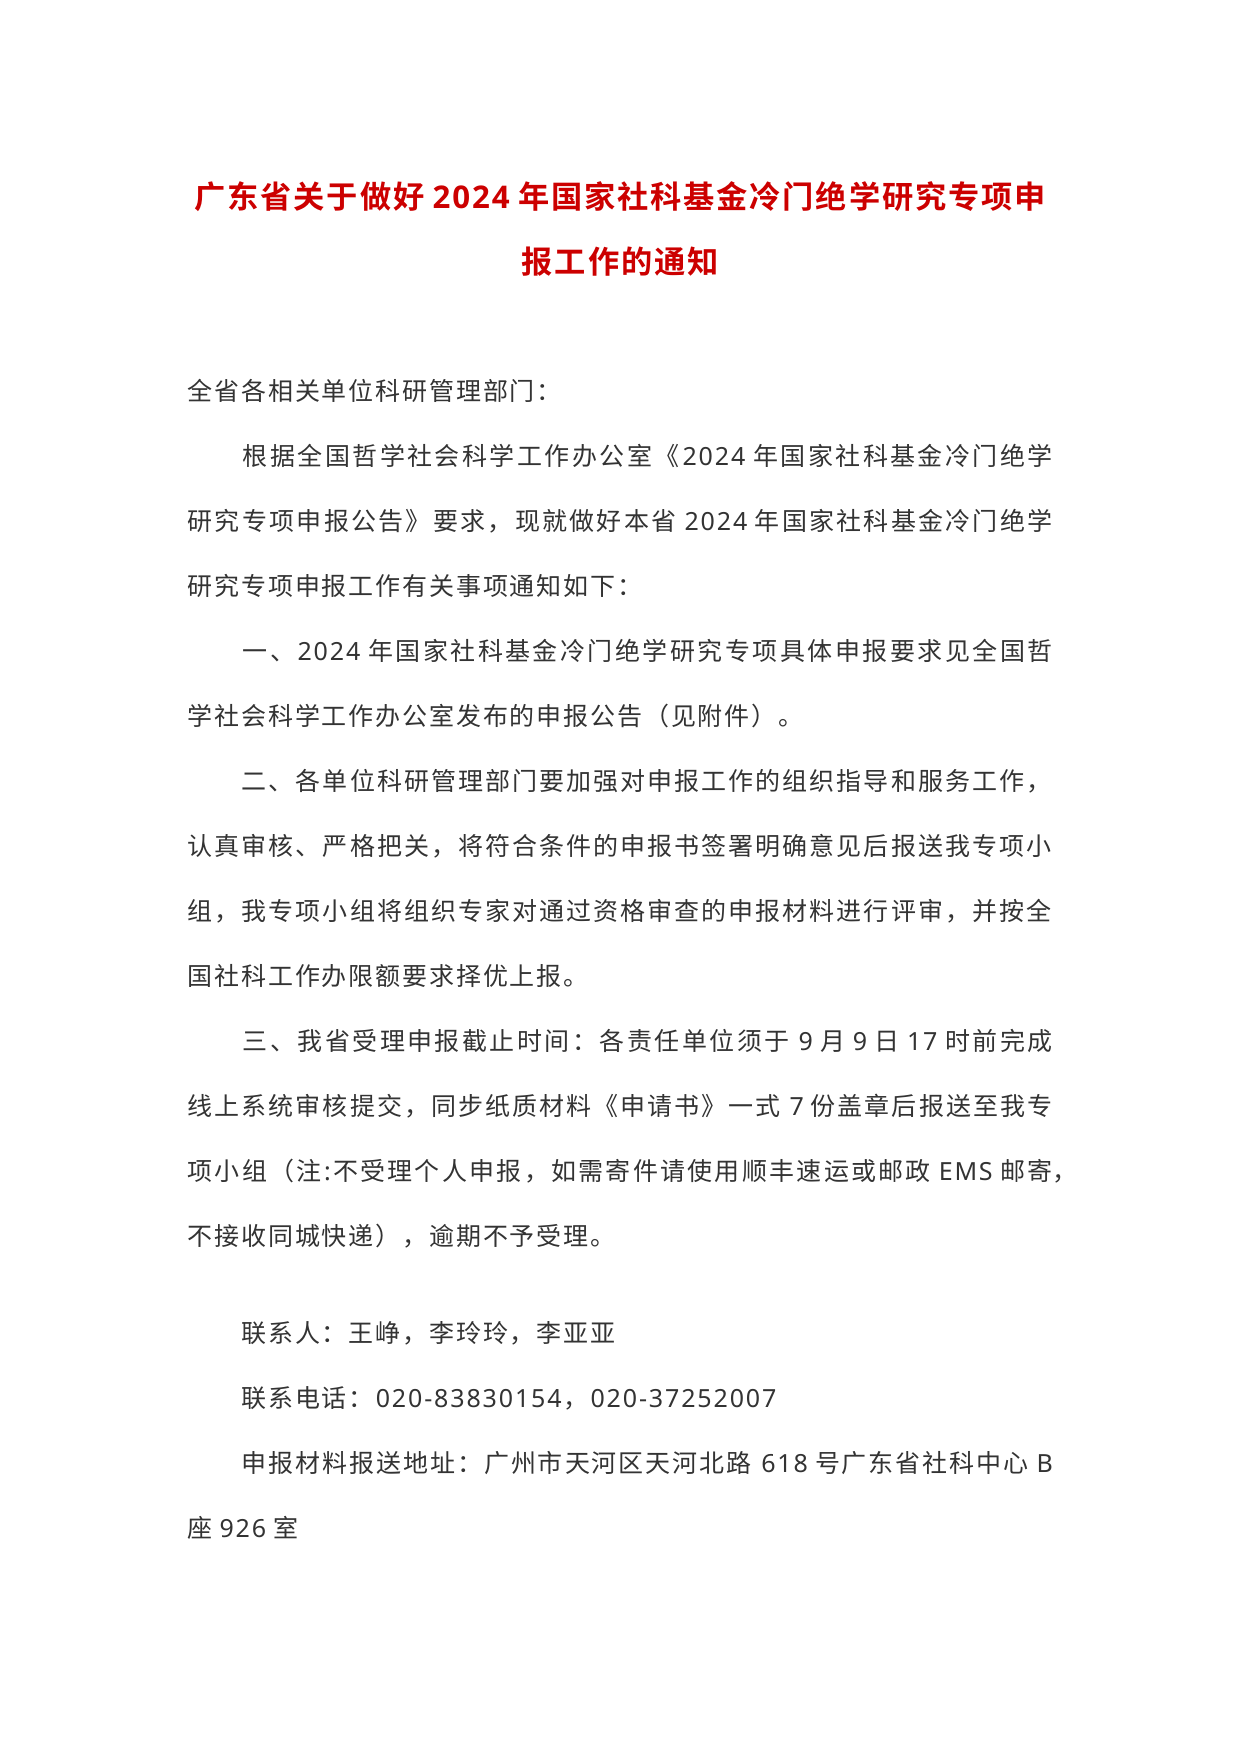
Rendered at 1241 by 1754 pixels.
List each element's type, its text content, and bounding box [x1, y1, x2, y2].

text 广东省关于做好2024年国家社科基金冷门绝学研究专项申报工作的通知 [187, 162, 1053, 292]
text 联系电话：020-83830154，020-37252007 [187, 1364, 1053, 1429]
text 申报材料报送地址：广州市天河区天河北路618号广东省社科中心B座926室 [187, 1429, 1053, 1559]
text 三、我省受理申报截止时间：各责任单位须于9月9日17时前完成线上系统审核提交，同步纸质材料《申请书》一式7份盖章后报送至我专项小组（注:不受理个人申报，如需寄件请使用顺丰速运或邮政EMS邮寄，不接收同城快递），逾期不予受理。 [187, 1007, 1053, 1267]
text 全省各相关单位科研管理部门： [187, 357, 1053, 422]
text 二、各单位科研管理部门要加强对申报工作的组织指导和服务工作，认真审核、严格把关，将符合条件的申报书签署明确意见后报送我专项小组，我专项小组将组织专家对通过资格审查的申报材料进行评审，并按全国社科工作办限额要求择优上报。 [187, 747, 1053, 1007]
text 一、2024年国家社科基金冷门绝学研究专项具体申报要求见全国哲学社会科学工作办公室发布的申报公告（见附件）。 [187, 617, 1053, 747]
text 根据全国哲学社会科学工作办公室《2024年国家社科基金冷门绝学研究专项申报公告》要求，现就做好本省2024年国家社科基金冷门绝学研究专项申报工作有关事项通知如下： [187, 422, 1053, 617]
text 联系人：王峥，李玲玲，李亚亚 [187, 1299, 1053, 1364]
